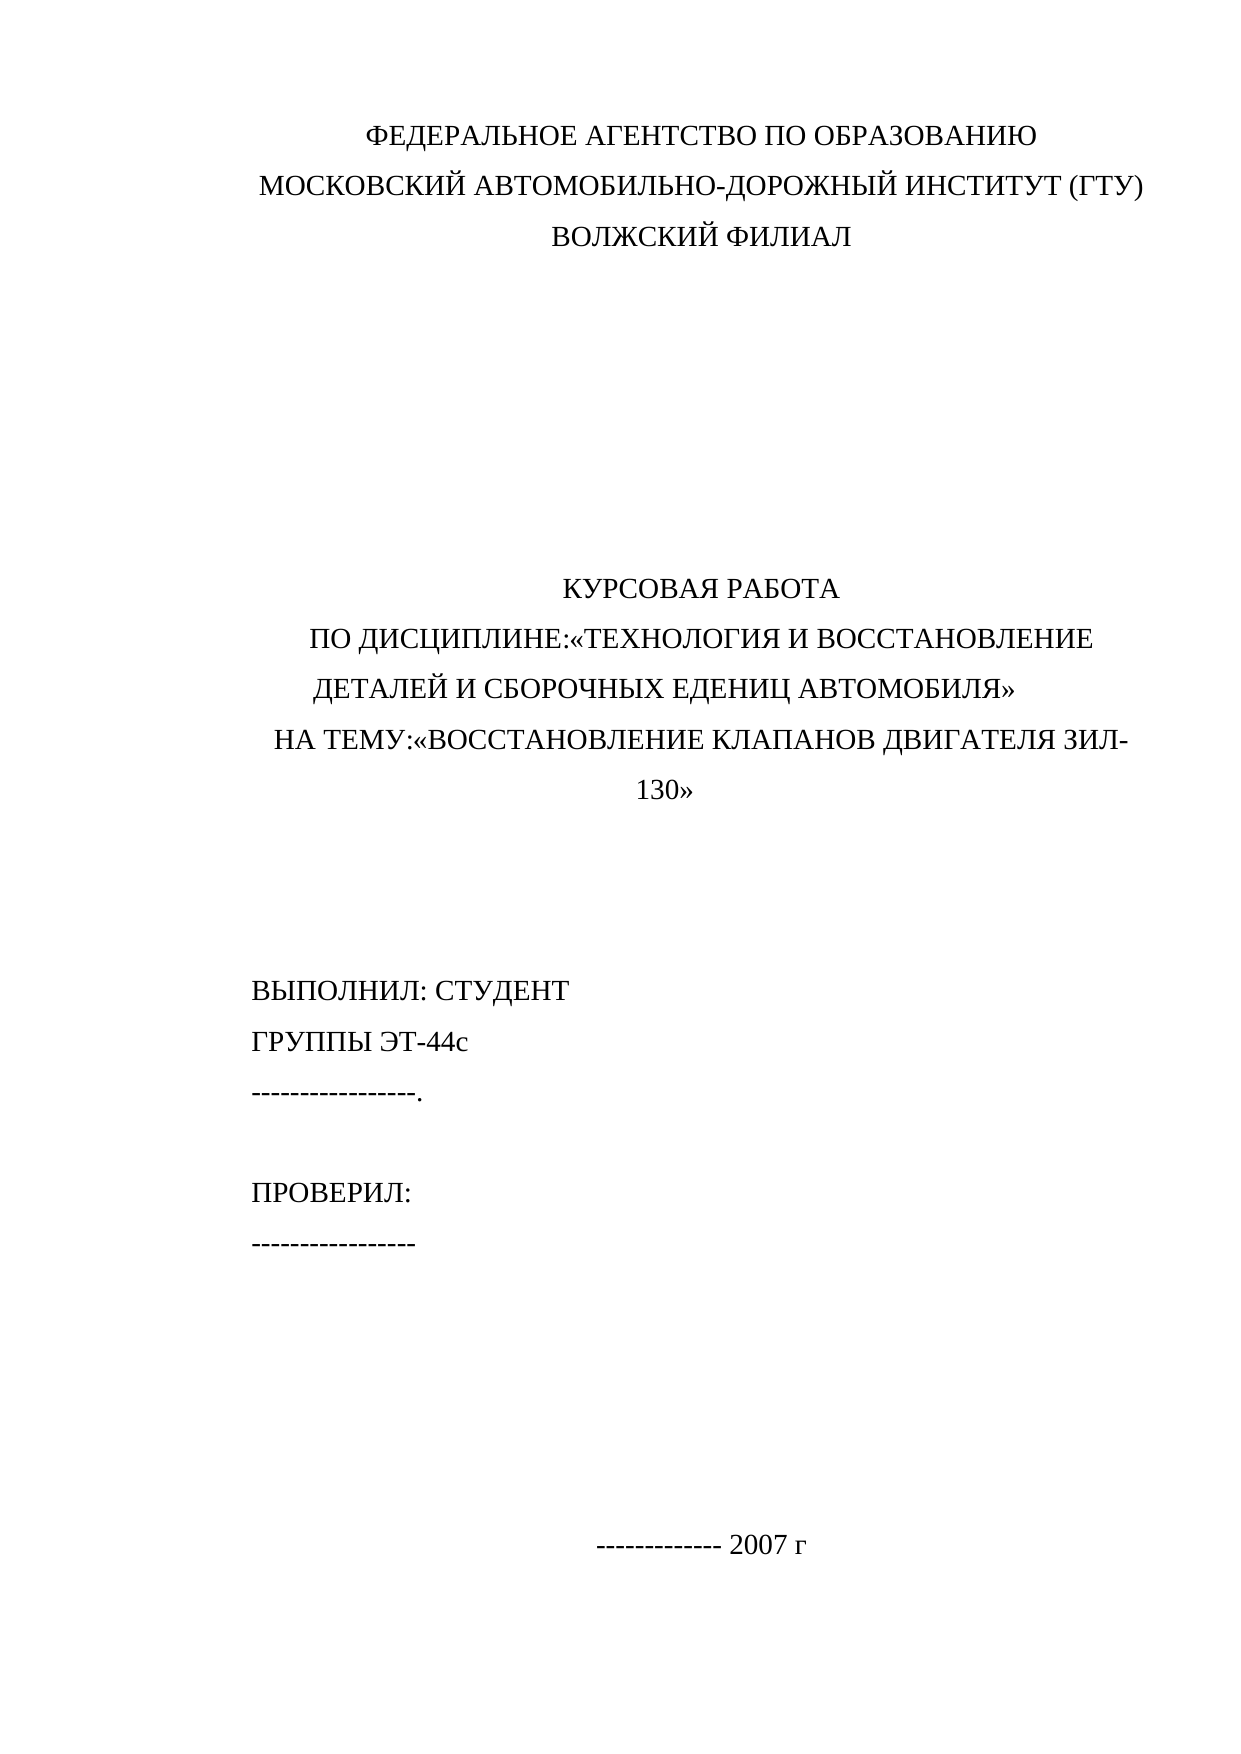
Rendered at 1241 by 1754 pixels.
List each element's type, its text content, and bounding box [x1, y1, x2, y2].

text -----------------. [177, 1074, 1152, 1108]
text ГРУППЫ ЭТ-44с [177, 1024, 1152, 1057]
text ПО ДИСЦИПЛИНЕ׃ «ТЕХНОЛОГИЯ И ВОССТАНОВЛЕНИЕ ДЕТАЛЕЙ И СБОРОЧНЫХ ЕДЕНИЦ АВТОМОБИЛЯ» [177, 621, 1152, 705]
text КУРСОВАЯ РАБОТА [177, 571, 1152, 604]
text ФЕДЕРАЛЬНОЕ АГЕНТСТВО ПО ОБРАЗОВАНИЮ [177, 118, 1152, 152]
text ВЫПОЛНИЛ: СТУДЕНТ [177, 973, 1152, 1007]
text ------------- 2007 г [177, 1527, 1152, 1560]
text МОСКОВСКИЙ АВТОМОБИЛЬНО-ДОРОЖНЫЙ ИНСТИТУТ (ГТУ) [177, 168, 1152, 202]
text ----------------- [177, 1225, 1152, 1258]
text ПРОВЕРИЛ: [177, 1175, 1152, 1208]
text ВОЛЖСКИЙ ФИЛИАЛ [177, 219, 1152, 252]
text НА ТЕМУ׃ «ВОССТАНОВЛЕНИЕ КЛАПАНОВ ДВИГАТЕЛЯ ЗИЛ-130» [177, 722, 1152, 806]
